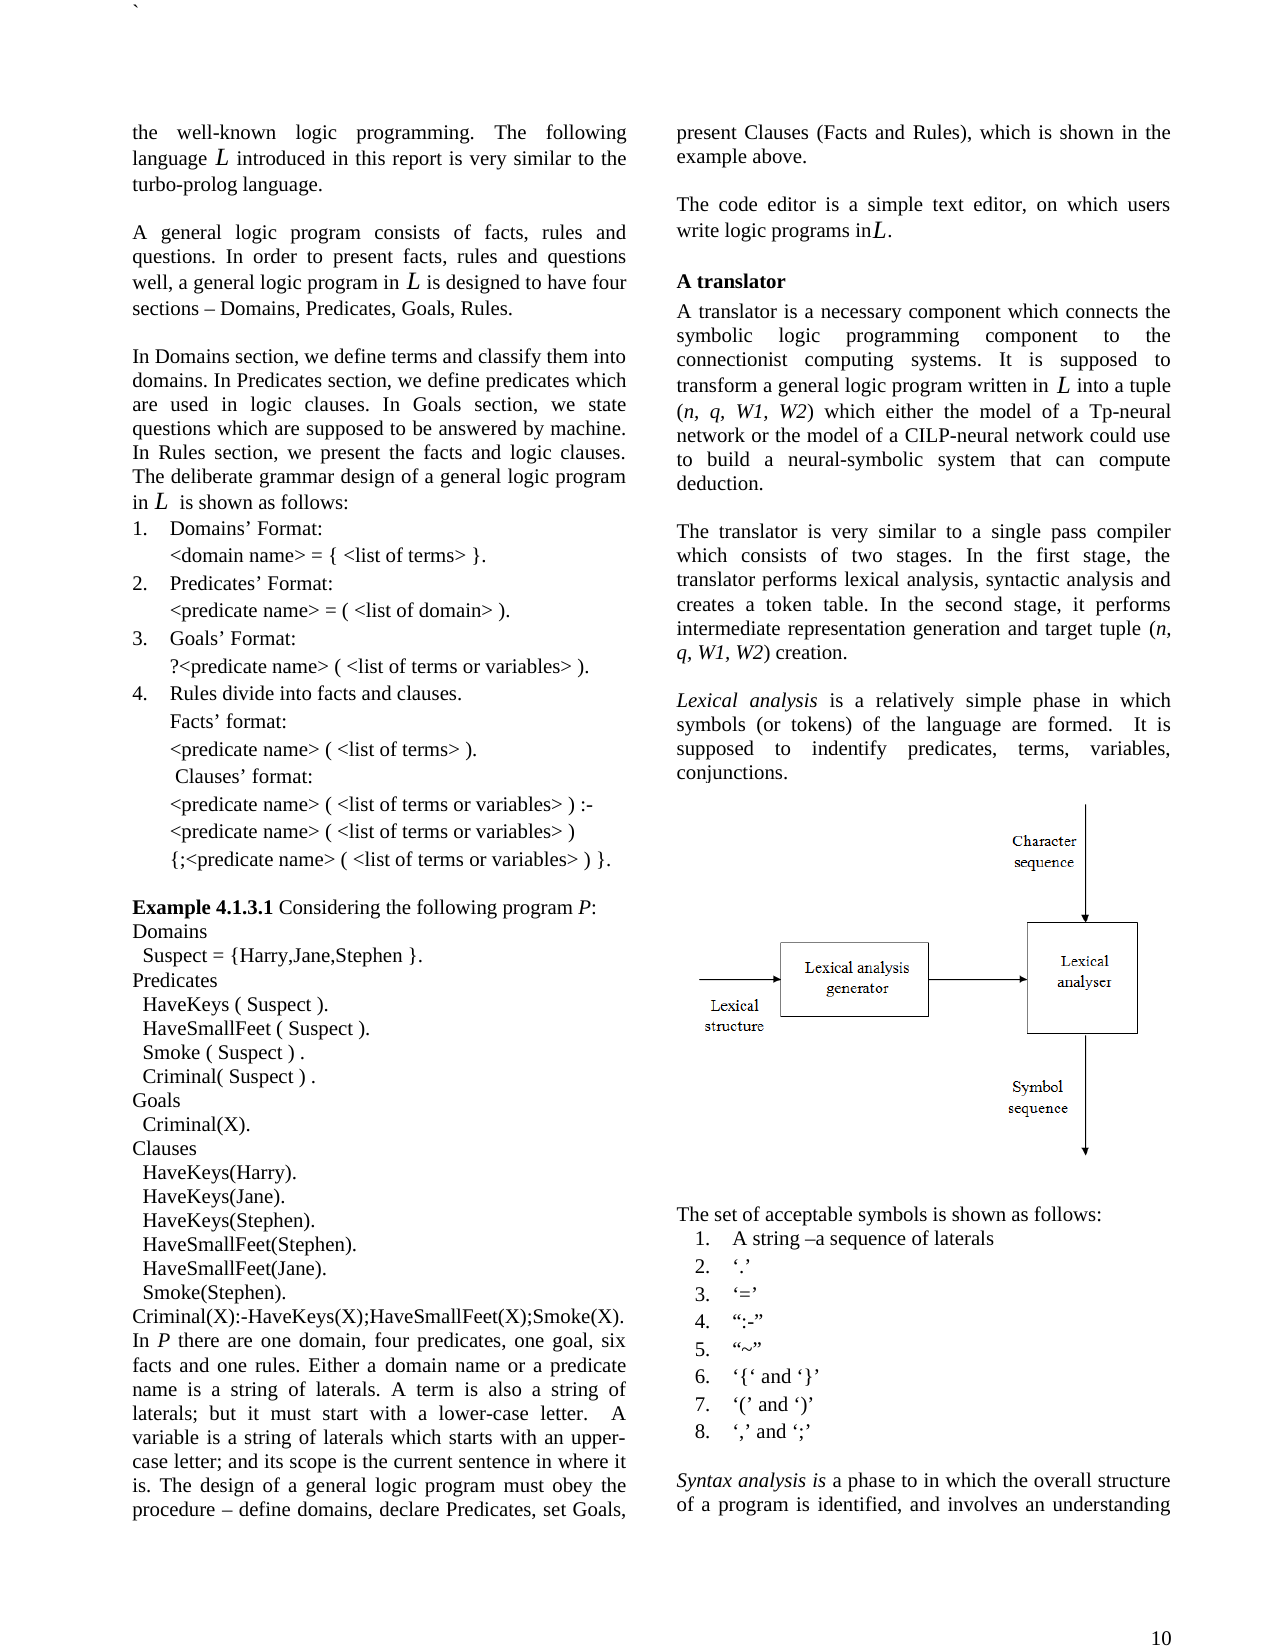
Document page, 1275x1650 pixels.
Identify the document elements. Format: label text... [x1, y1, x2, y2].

list ‘{‘ and ‘}’ [694, 1364, 1171, 1388]
list Rules divide into facts and clauses. [132, 681, 627, 705]
text HaveSmallFeet(Stephen). [132, 1232, 627, 1256]
text Suspect = {Harry,Jane,Stephen }. [132, 943, 627, 967]
text Smoke ( Suspect ) . [132, 1040, 627, 1064]
list ‘.’ [694, 1254, 1171, 1278]
text A translator is a necessary component which connects the symbolic logic programming component to the connectionist computing systems. It is supposed to transform a general logic program written in into a tuple (n, q, W1, W2) which either the model of a Tp-neural network or the model of a CILP-neural network could use to build a neural-symbolic system that can compute deduction. [676, 299, 1171, 495]
list Clauses’ format: [169, 764, 627, 788]
list <domain name> = { <list of terms> }. [169, 543, 627, 567]
text Smoke(Stephen). [132, 1280, 627, 1304]
list A string –a sequence of laterals [694, 1226, 1171, 1250]
text HaveKeys(Stephen). [132, 1208, 627, 1232]
list ?<predicate name> ( <list of terms or variables> ). [169, 654, 627, 678]
list ‘,’ and ‘;’ [694, 1419, 1171, 1443]
list <predicate name> = ( <list of domain> ). [169, 598, 627, 622]
text The set of acceptable symbols is shown as follows: [676, 1202, 1171, 1226]
list Domains’ Format: [132, 516, 627, 540]
text Criminal(X):-HaveKeys(X);HaveSmallFeet(X);Smoke(X). [132, 1304, 627, 1328]
list <predicate name> ( <list of terms> ). [169, 736, 627, 761]
text Predicates [132, 967, 627, 992]
text HaveKeys(Jane). [132, 1184, 627, 1208]
list Facts’ format: [169, 709, 627, 733]
text Clauses [132, 1136, 627, 1160]
list ‘=’ [694, 1281, 1171, 1306]
text Criminal(X). [132, 1112, 627, 1136]
text In Domains section, we define terms and classify them into domains. In Predicates section, we define predicates which are used in logic clauses. In Goals section, we state questions which are supposed to be answered by machine. In Rules section, we present the facts and logic clauses. The deliberate grammar design of a general logic program in is shown as follows: [132, 344, 627, 516]
subtitle A translator [676, 269, 1171, 293]
text The code editor is a simple text editor, on which users write logic programs in. [676, 192, 1171, 244]
picture [676, 783, 1170, 1179]
list <predicate name> ( <list of terms or variables> ) :- <predicate name> ( <list of terms or variables> ) {;<predicate name> ( <list of terms or variables> ) }. [169, 792, 627, 871]
text HaveKeys(Harry). [132, 1160, 627, 1184]
text Example 4.1.3.1 Considering the following program P: [132, 895, 627, 919]
text HaveKeys ( Suspect ). [132, 992, 627, 1016]
text HaveSmallFeet ( Suspect ). [132, 1016, 627, 1040]
list Predicates’ Format: [132, 571, 627, 595]
text A general logic program consists of facts, rules and questions. In order to present facts, rules and questions well, a general logic program in is designed to have four sections – Domains, Predicates, Goals, Rules. [132, 220, 627, 319]
text Goals [132, 1088, 627, 1112]
list “~” [694, 1337, 1171, 1361]
list “:-” [694, 1309, 1171, 1333]
text Domains [132, 919, 627, 943]
text HaveSmallFeet(Jane). [132, 1256, 627, 1280]
text In P there are one domain, four predicates, one goal, six facts and one rules. Either a domain name or a predicate name is a string of laterals. A term is also a string of laterals; but it must start with a lower-case letter. A variable is a string of laterals which starts with an upper-case letter; and its scope is the current sentence in where it is. The design of a general logic program must obey the procedure – define domains, declare Predicates, set Goals, present Clauses (Facts and Rules), which is shown in the example above. [132, 1328, 627, 1521]
list Goals’ Format: [132, 626, 627, 650]
text The translator is very similar to a single pass compiler which consists of two stages. In the first stage, the translator performs lexical analysis, syntactic analysis and creates a token table. In the second stage, it performs intermediate representation generation and target tuple (n, q, W1, W2) creation. [676, 519, 1171, 664]
text Criminal( Suspect ) . [132, 1064, 627, 1088]
text Lexical analysis is a relatively simple phase in which symbols (or tokens) of the language are formed. It is supposed to indentify predicates, terms, variables, conjunctions. [676, 688, 1171, 784]
list ‘(’ and ‘)’ [694, 1392, 1171, 1416]
